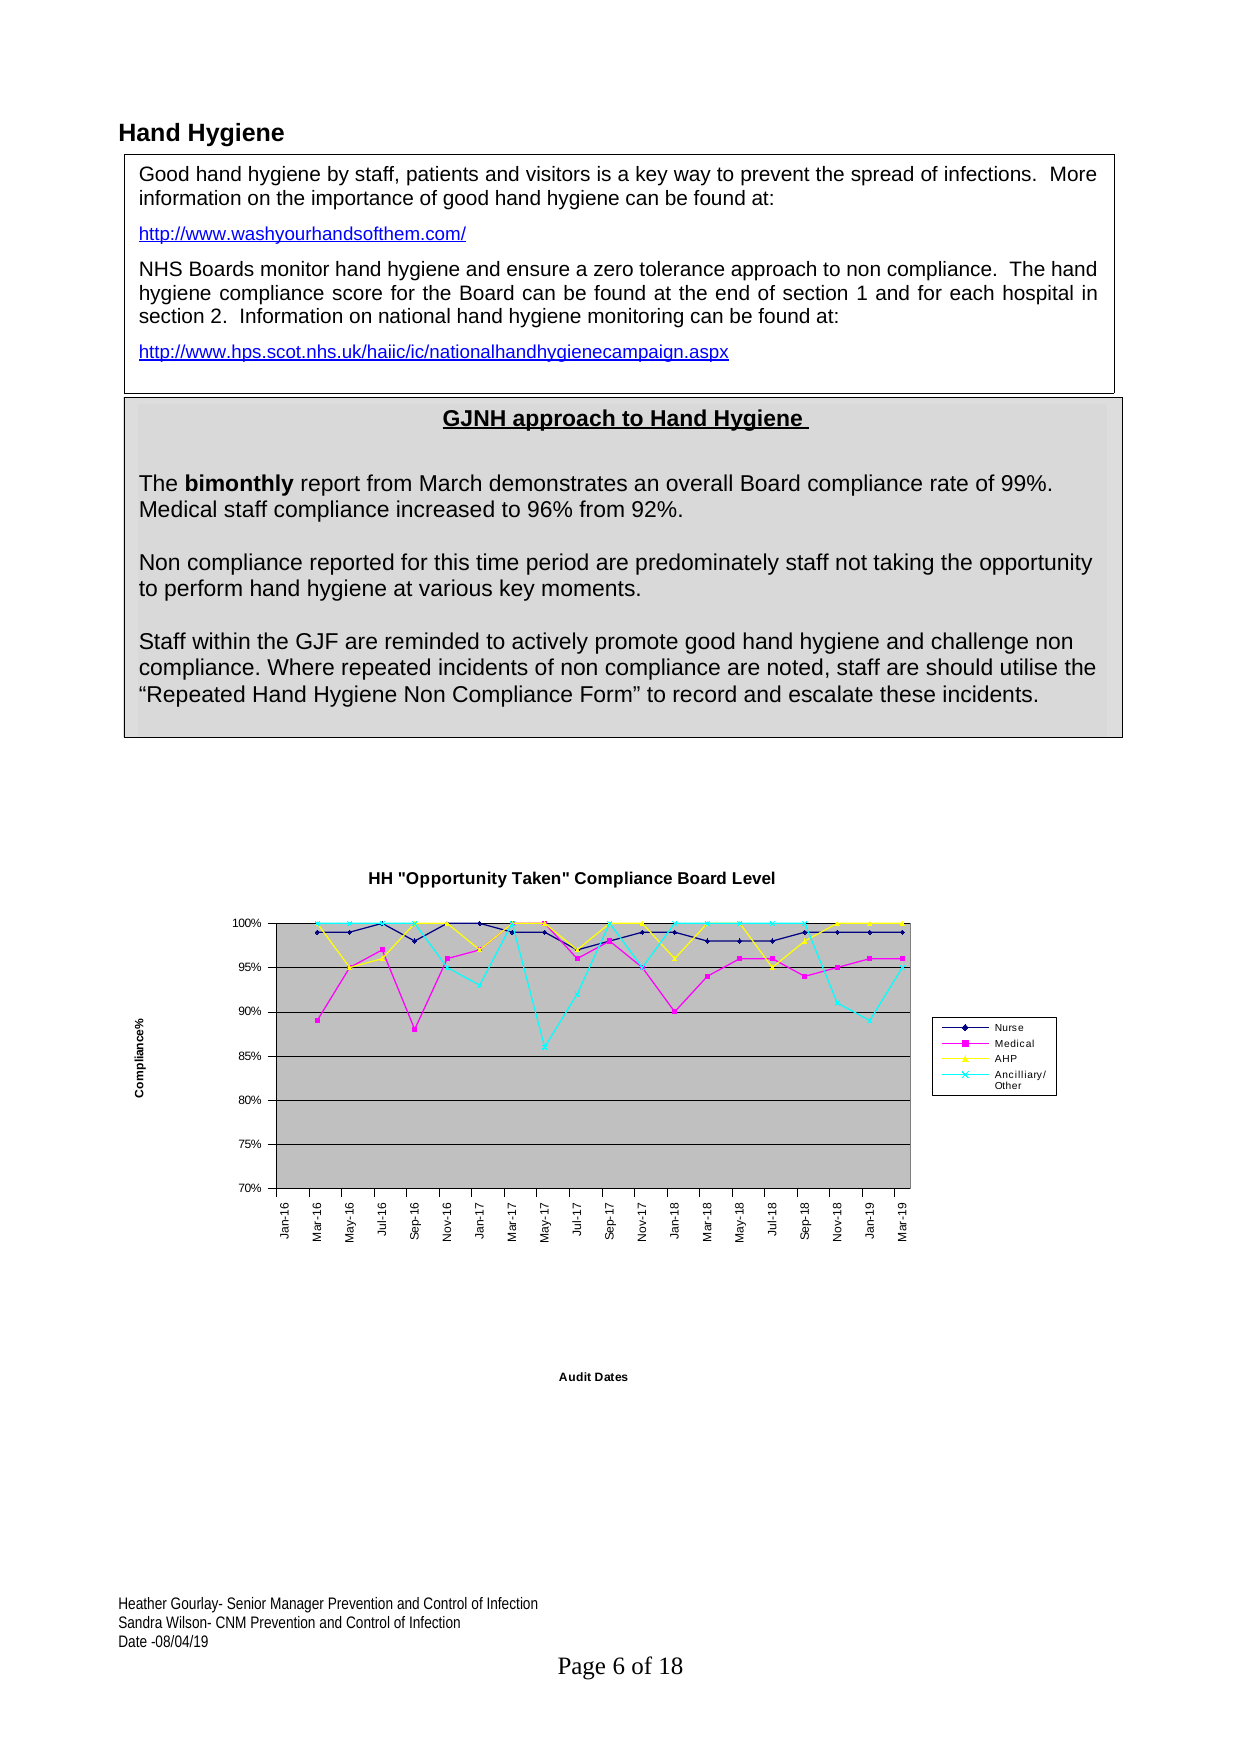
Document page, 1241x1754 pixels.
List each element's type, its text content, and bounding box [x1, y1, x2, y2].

text Hand Hygiene [118, 118, 1122, 147]
